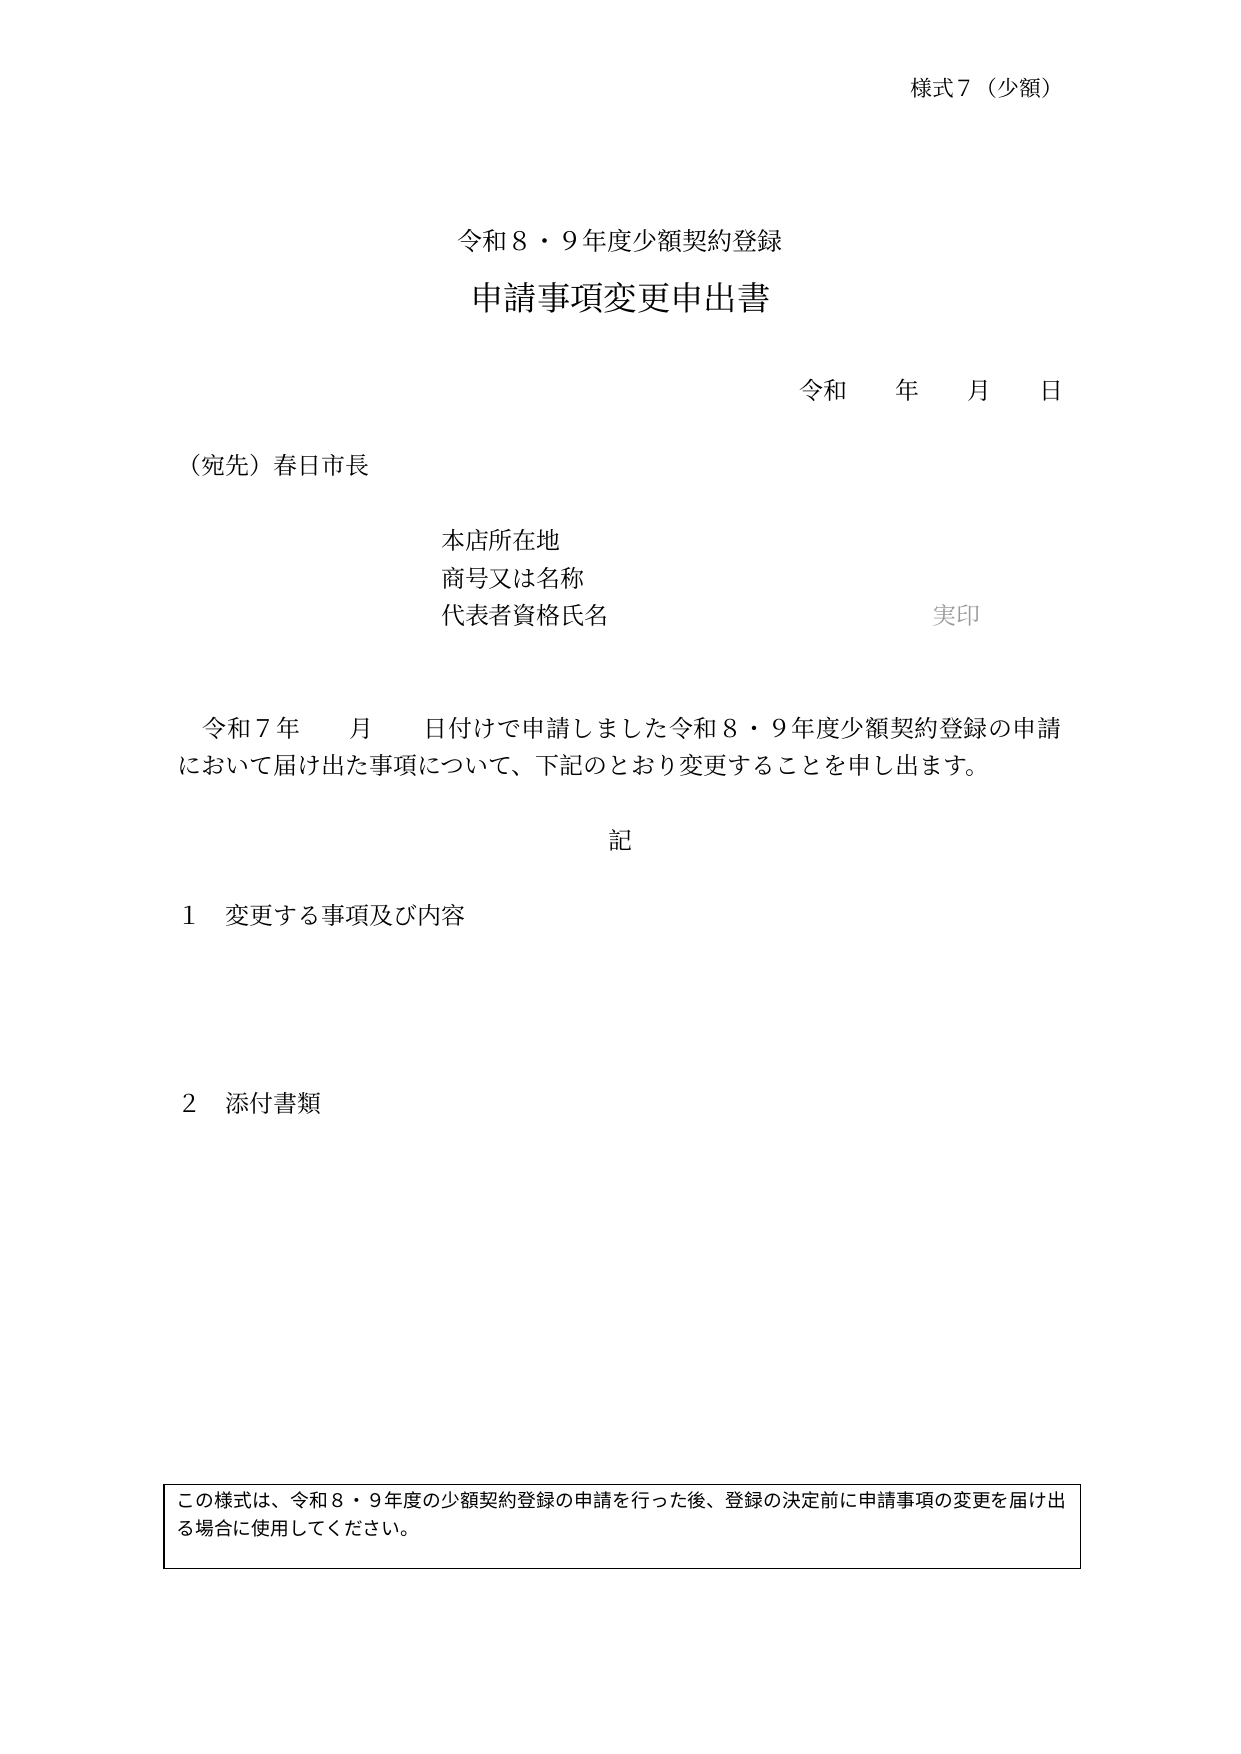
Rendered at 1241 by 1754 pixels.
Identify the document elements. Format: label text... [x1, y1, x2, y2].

text 商号又は名称 [177, 558, 1013, 596]
text 代表者資格氏名 実印 [177, 596, 1077, 633]
text 記 [177, 821, 1063, 858]
text 令和７年 月 日付けで申請しました令和８・９年度少額契約登録の申請において届け出た事項について、下記のとおり変更することを申し出ます。 [177, 708, 1063, 783]
text 令和８・９年度少額契約登録 [177, 221, 1063, 258]
text 本店所在地 [177, 521, 1013, 558]
text １ 変更する事項及び内容 [177, 896, 1063, 933]
text ２ 添付書類 [177, 1083, 1063, 1121]
text 令和 年 月 日 [177, 371, 1063, 408]
text （宛先）春日市長 [177, 446, 1063, 483]
text 申請事項変更申出書 [177, 258, 1063, 333]
